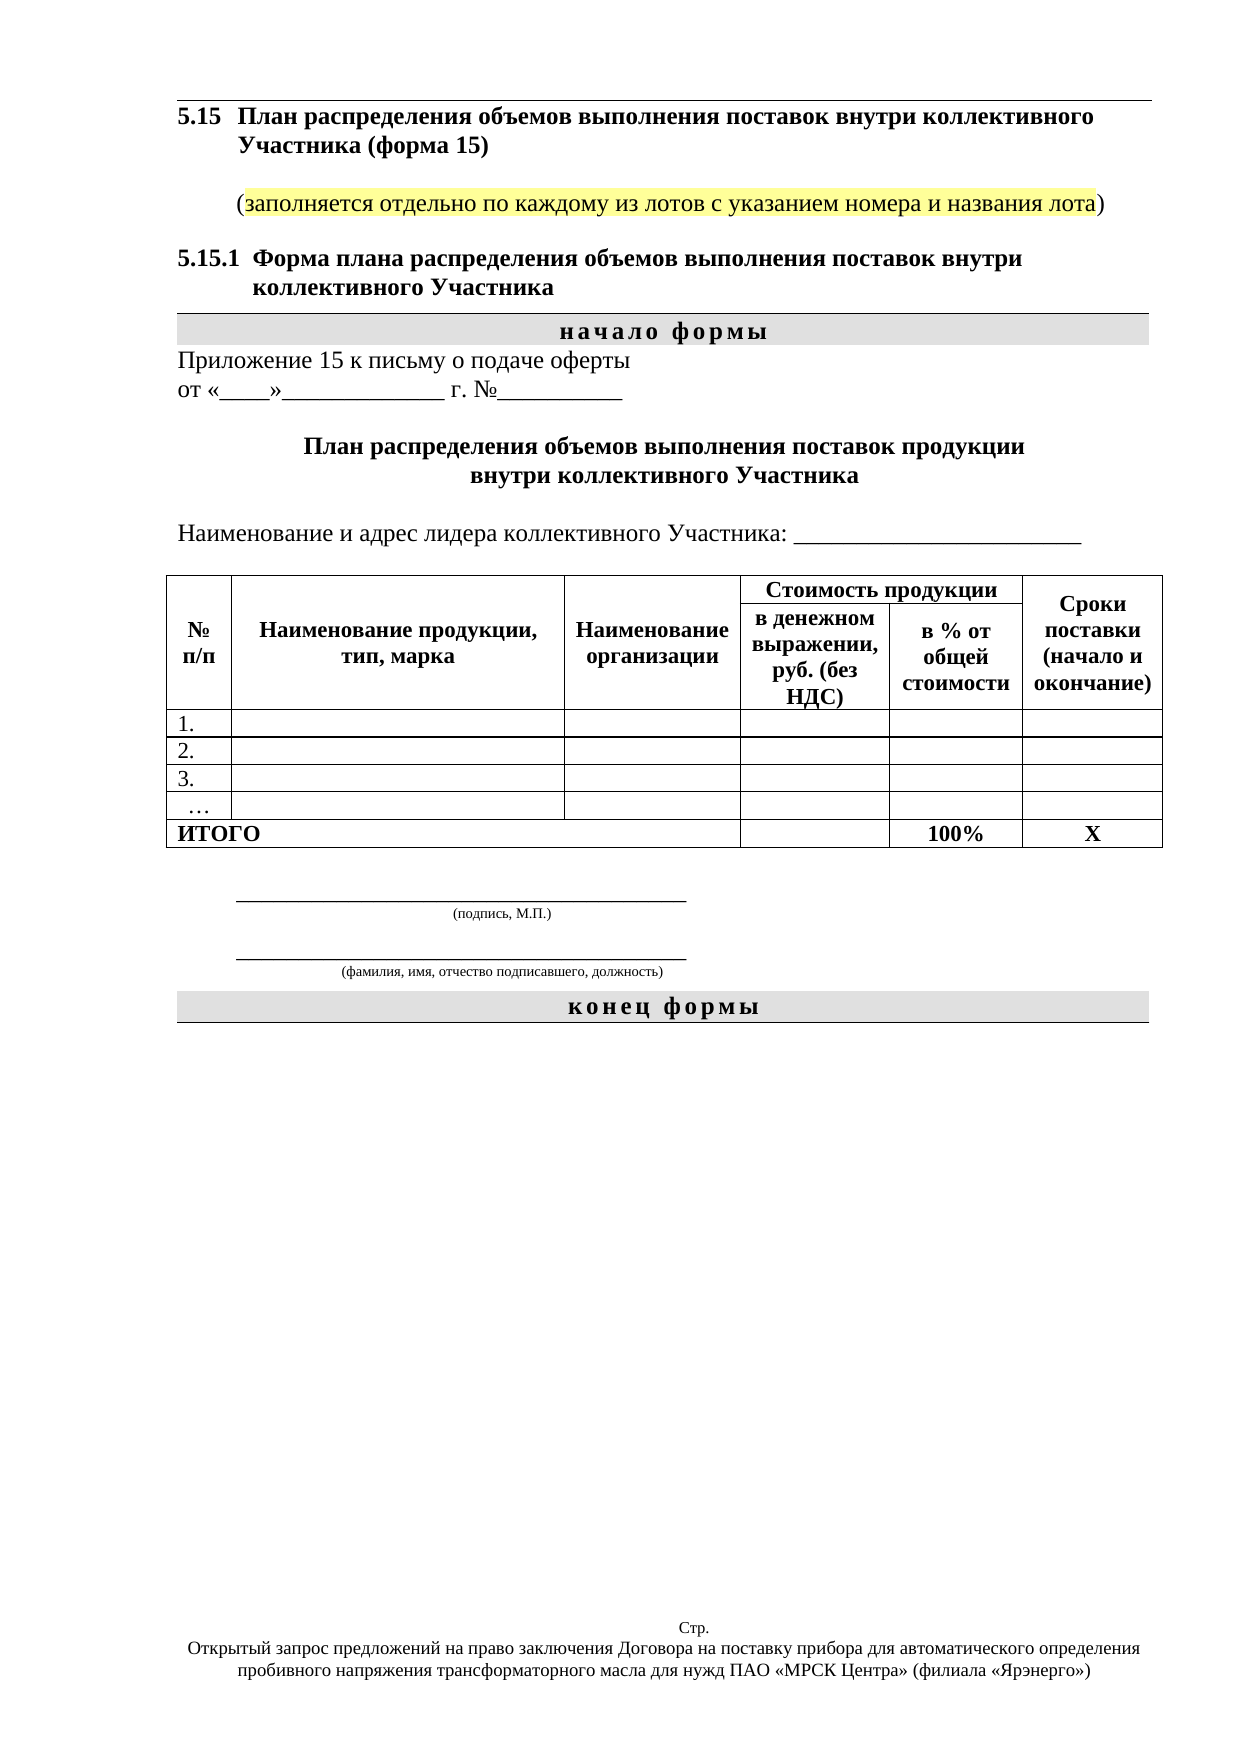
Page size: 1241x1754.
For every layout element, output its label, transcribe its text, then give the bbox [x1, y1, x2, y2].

subtitle Форма плана распределения объемов выполнения поставок внутри коллективного Участника [177, 243, 1152, 301]
table_cell [232, 765, 564, 791]
table_cell [565, 765, 740, 791]
table_header Наименование организации [565, 576, 740, 709]
table_cell [1023, 792, 1162, 819]
table_cell [167, 738, 231, 764]
table_cell [890, 710, 1022, 736]
text конец формы [177, 991, 1149, 1022]
subtitle План распределения объемов выполнения поставок внутри коллективного Участника (форма 15) [177, 101, 1152, 158]
table_header Стоимость продукции [741, 576, 1022, 603]
table_header № п/п [167, 576, 231, 709]
table_cell [741, 738, 889, 764]
text начало формы [177, 314, 1149, 345]
table_cell [565, 710, 740, 736]
table_cell [232, 710, 564, 736]
text (подпись, М.П.) [177, 905, 768, 934]
table_cell [741, 820, 889, 847]
table_cell [232, 792, 564, 819]
table_cell в денежном выражении, руб. (без НДС) [741, 604, 889, 709]
table_header Сроки поставки (начало и окончание) [1023, 576, 1162, 709]
table_cell [1023, 710, 1162, 736]
table_cell [890, 792, 1022, 819]
text ____________________________________ [177, 934, 1152, 963]
table_cell [1023, 765, 1162, 791]
table_cell [741, 765, 889, 791]
table_cell [167, 765, 231, 791]
table_cell ИТОГО [167, 820, 740, 847]
text ____________________________________ [177, 876, 1152, 905]
table_cell [890, 765, 1022, 791]
text Приложение 15 к письму о подаче оферты от «____»_____________ г. №__________ [177, 345, 1152, 403]
table_cell [890, 738, 1022, 764]
table_cell [741, 792, 889, 819]
table_cell [167, 710, 231, 736]
table_cell [565, 792, 740, 819]
table_cell [1023, 738, 1162, 764]
table_cell … [167, 792, 231, 819]
table_cell [232, 738, 564, 764]
table_cell Х [1023, 820, 1162, 847]
table_cell в % от общей стоимости [890, 604, 1022, 709]
text Наименование и адрес лидера коллективного Участника: _______________________ [177, 518, 1152, 546]
table_header Наименование продукции, тип, марка [232, 576, 564, 709]
text План распределения объемов выполнения поставок продукции внутри коллективного Участника [177, 431, 1152, 489]
table_cell [741, 710, 889, 736]
table_cell 100% [890, 820, 1022, 847]
table_cell [565, 738, 740, 764]
text (фамилия, имя, отчество подписавшего, должность) [177, 963, 768, 991]
